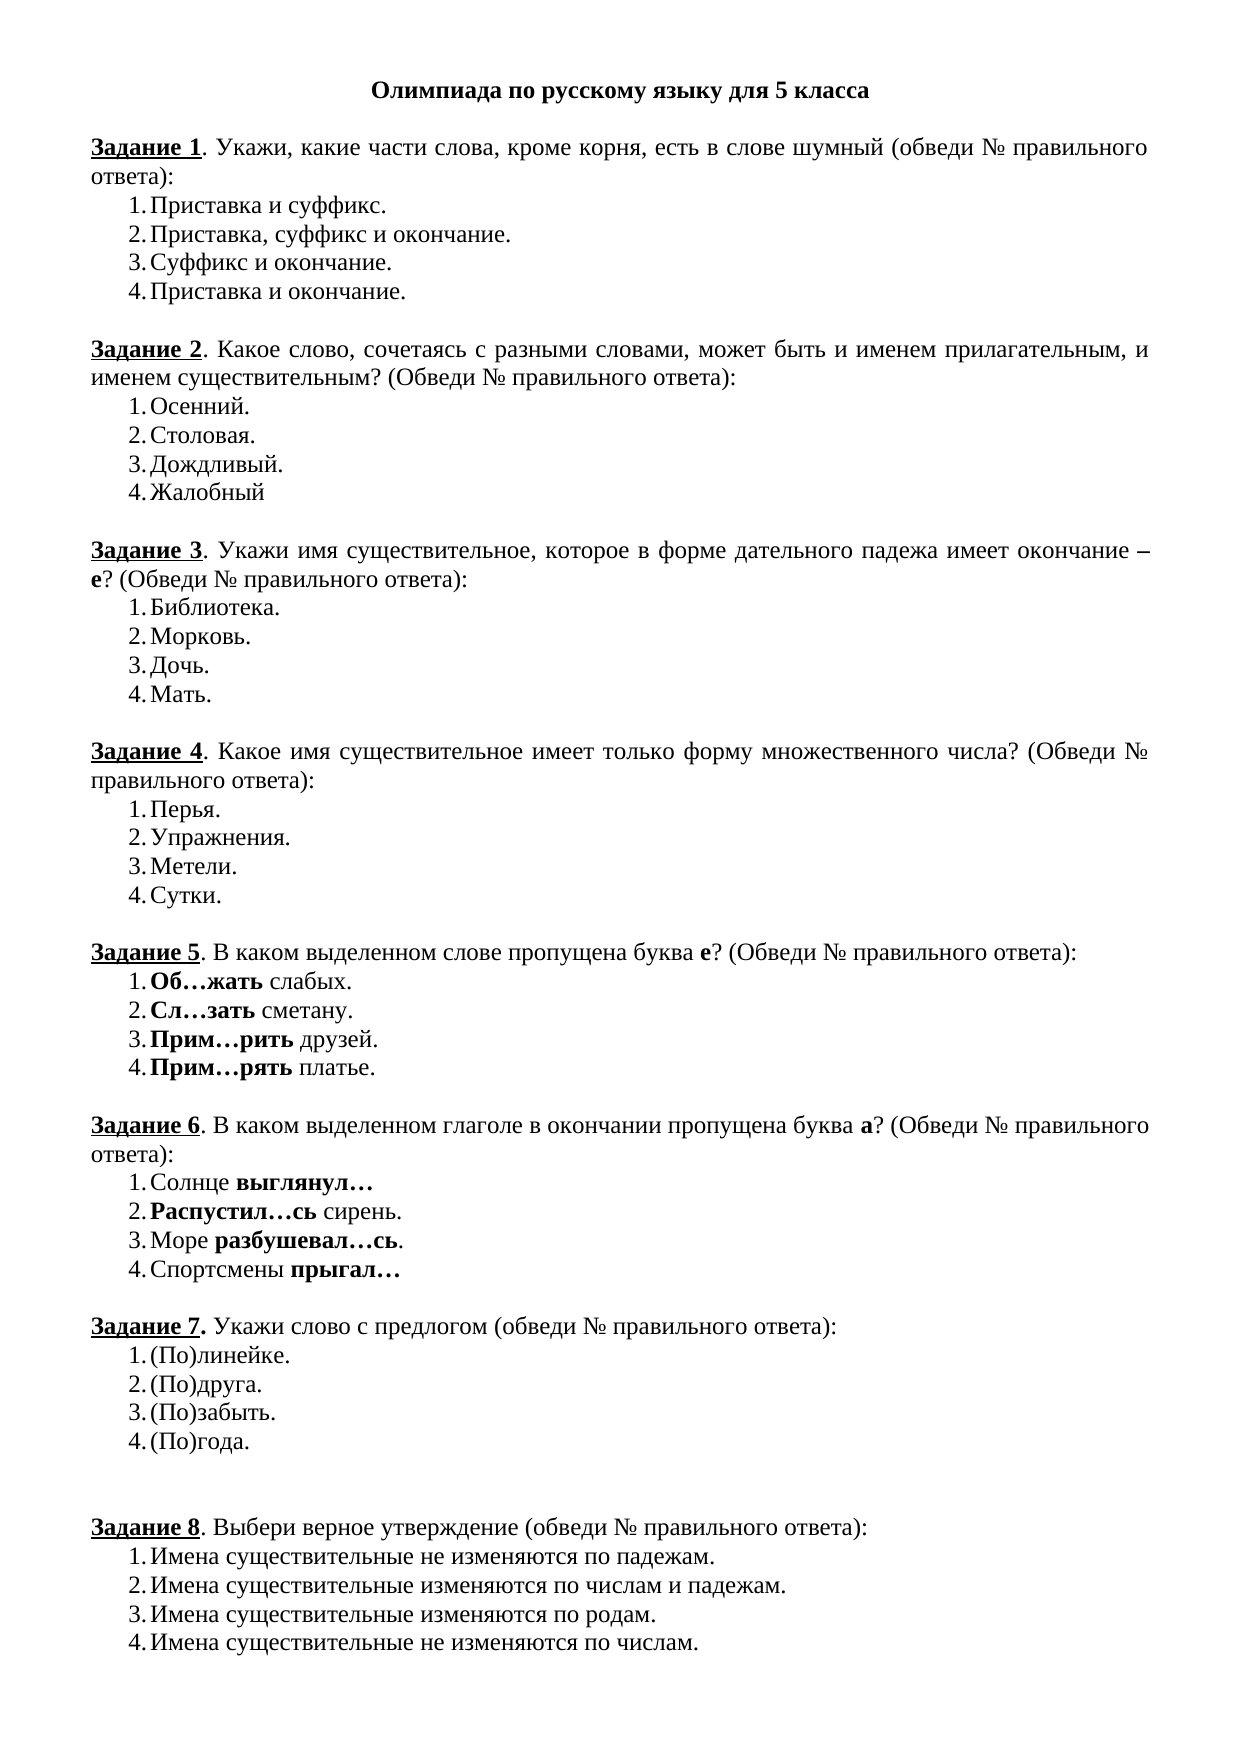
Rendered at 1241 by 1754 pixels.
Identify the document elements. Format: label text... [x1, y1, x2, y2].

list Имена существительные изменяются по числам и падежам. [128, 1570, 1149, 1599]
list Жалобный [128, 477, 1149, 506]
list Об…жать слабых. [128, 966, 1149, 995]
list Упражнения. [128, 822, 1149, 851]
list Осенний. [128, 391, 1149, 420]
list Дождливый. [128, 449, 1149, 477]
text Задание 7. Укажи слово с предлогом (обведи № правильного ответа): [91, 1311, 1149, 1340]
list Приставка и окончание. [128, 276, 1149, 305]
list (По)забыть. [128, 1397, 1149, 1426]
list Библиотека. [128, 592, 1149, 621]
text Задание 6. В каком выделенном глаголе в окончании пропущена буква а? (Обведи № правильного ответа): [91, 1110, 1149, 1167]
list (По)линейке. [128, 1340, 1149, 1369]
list Метели. [128, 851, 1149, 880]
list Сутки. [128, 880, 1149, 909]
list Перья. [128, 794, 1149, 822]
list Спортсмены прыгал… [128, 1254, 1149, 1282]
text Задание 5. В каком выделенном слове пропущена буква е? (Обведи № правильного ответа): [91, 937, 1149, 966]
text Задание 4. Какое имя существительное имеет только форму множественного числа? (Обведи № правильного ответа): [91, 736, 1149, 794]
text Задание 2. Какое слово, сочетаясь с разными словами, может быть и именем прилагательным, и именем существительным? (Обведи № правильного ответа): [91, 334, 1149, 391]
list (По)года. [128, 1426, 1149, 1455]
list Суффикс и окончание. [128, 247, 1149, 276]
text Задание 8. Выбери верное утверждение (обведи № правильного ответа): [91, 1512, 1149, 1541]
list Сл…зать сметану. [128, 995, 1149, 1024]
list Мать. [128, 679, 1149, 707]
list Распустил…сь сирень. [128, 1196, 1149, 1225]
list Солнце выглянул… [128, 1167, 1149, 1196]
list Имена существительные изменяются по родам. [128, 1599, 1149, 1627]
list Столовая. [128, 420, 1149, 449]
list Приставка и суффикс. [128, 190, 1149, 219]
list Море разбушевал…сь. [128, 1225, 1149, 1254]
list Прим…рить друзей. [128, 1024, 1149, 1052]
text Олимпиада по русскому языку для 5 класса [91, 75, 1149, 104]
list Дочь. [128, 650, 1149, 679]
list Приставка, суффикс и окончание. [128, 219, 1149, 247]
list Имена существительные не изменяются по числам. [128, 1627, 1149, 1656]
list Имена существительные не изменяются по падежам. [128, 1541, 1149, 1570]
list (По)друга. [128, 1369, 1149, 1397]
text Задание 1. Укажи, какие части слова, кроме корня, есть в слове шумный (обведи № правильного ответа): [91, 132, 1149, 190]
list Морковь. [128, 621, 1149, 650]
text Задание 3. Укажи имя существительное, которое в форме дательного падежа имеет окончание – е? (Обведи № правильного ответа): [91, 535, 1149, 592]
list Прим…рять платье. [128, 1052, 1149, 1081]
